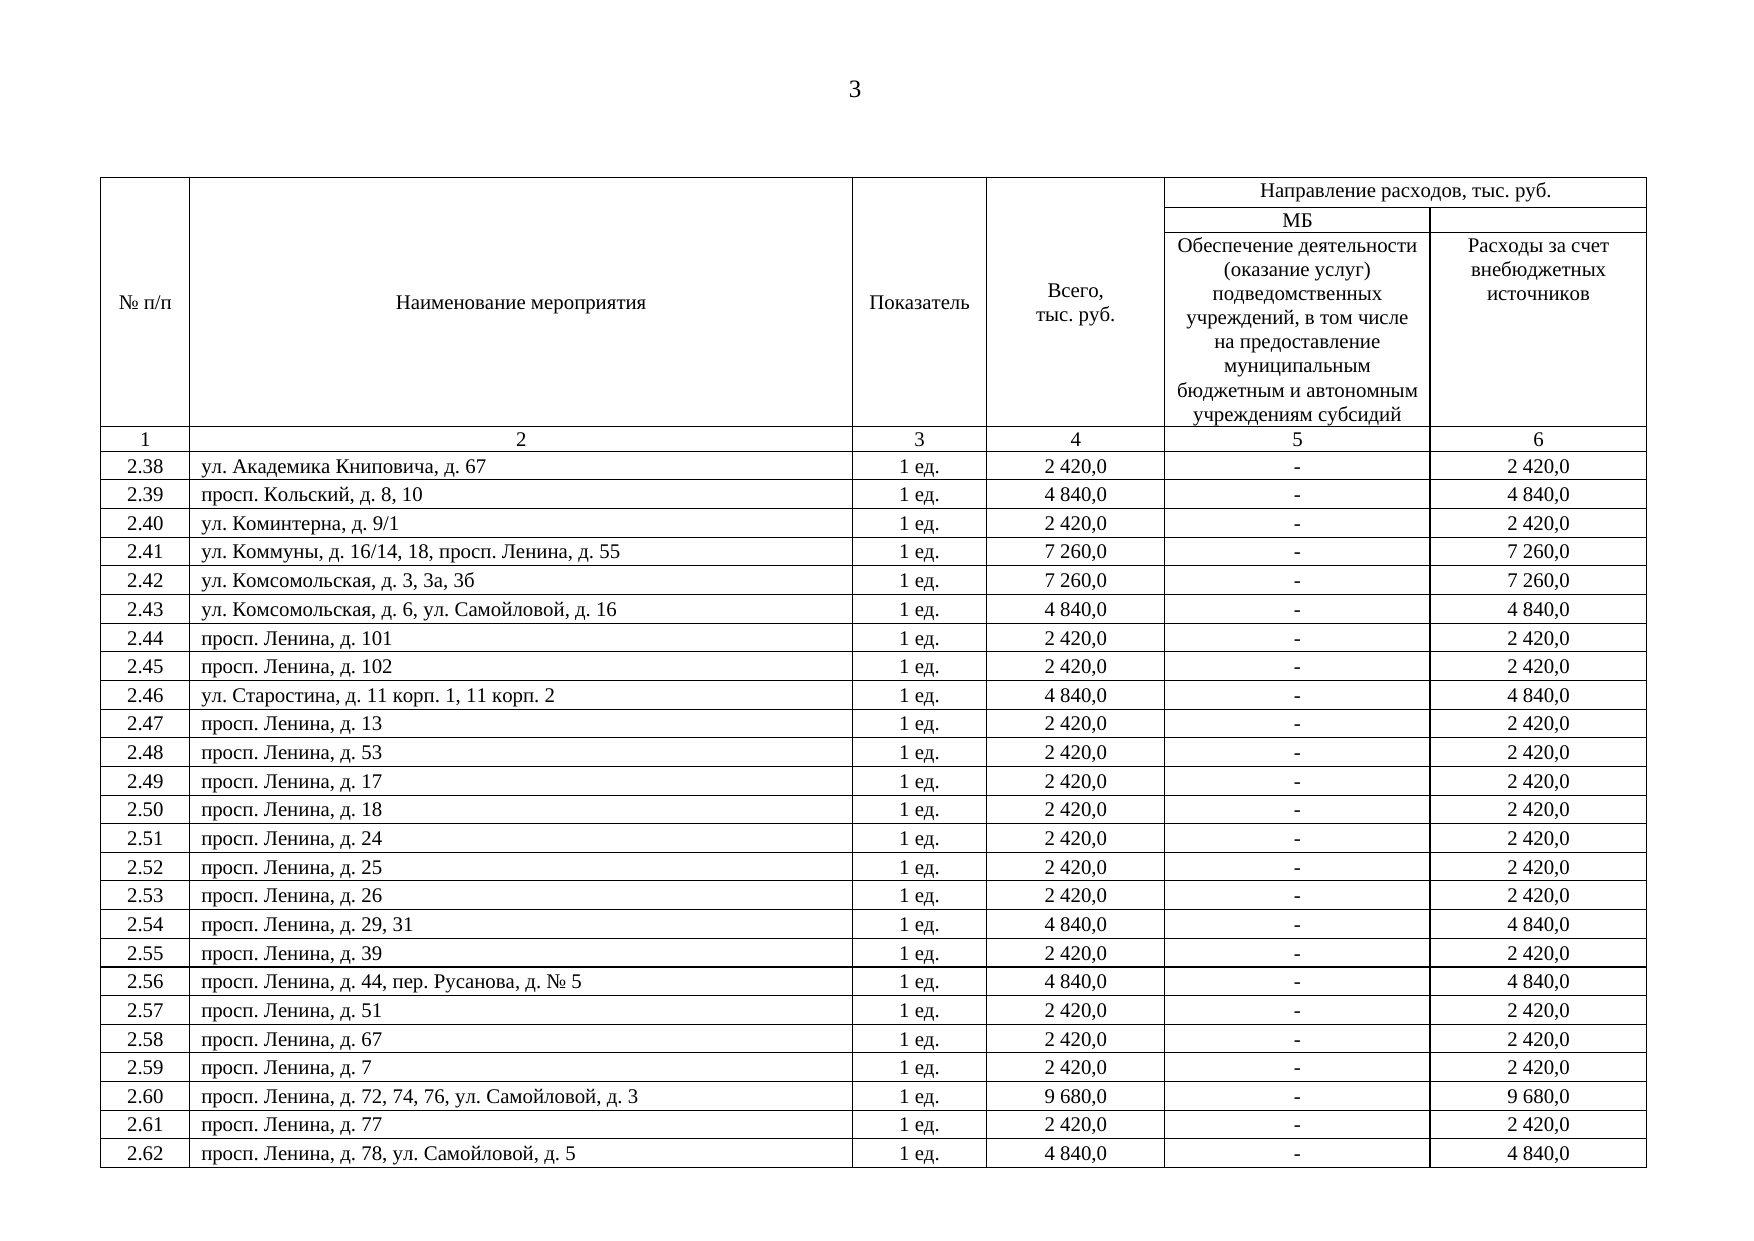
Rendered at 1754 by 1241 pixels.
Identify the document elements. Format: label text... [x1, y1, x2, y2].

table_cell 2 420,0 [987, 996, 1164, 1024]
table_cell - [1165, 968, 1429, 995]
table_cell - [1165, 509, 1429, 537]
table_cell [1431, 208, 1646, 232]
table_cell 2 420,0 [987, 1025, 1164, 1052]
table_cell 1 ед. [853, 738, 986, 766]
table_cell 1 ед. [853, 624, 986, 651]
table_cell ул. Комсомольская, д. 3, 3а, 3б [190, 566, 852, 594]
table_cell - [1165, 595, 1429, 623]
table_cell 4 840,0 [1431, 968, 1646, 995]
table_cell 1 [101, 427, 189, 451]
table_cell 2 420,0 [1431, 853, 1646, 880]
table_cell просп. Ленина, д. 39 [190, 939, 852, 966]
table_cell 2 420,0 [1431, 796, 1646, 823]
table_cell ул. Коминтерна, д. 9/1 [190, 509, 852, 537]
table_cell 2.40 [101, 509, 189, 537]
table_cell - [1165, 1111, 1429, 1138]
table_cell 3 [853, 427, 986, 451]
table_cell - [1165, 1025, 1429, 1052]
table_cell 2.51 [101, 824, 189, 852]
table_cell ул. Академика Книповича, д. 67 [190, 452, 852, 479]
table_cell 2.43 [101, 595, 189, 623]
table_cell - [1165, 1139, 1429, 1167]
table_cell 2.58 [101, 1025, 189, 1052]
table_cell - [1165, 652, 1429, 680]
table_cell - [1165, 796, 1429, 823]
table_cell - [1165, 767, 1429, 794]
table_cell 2 420,0 [1431, 1025, 1646, 1052]
table_cell 2.47 [101, 710, 189, 737]
table_cell 2 420,0 [987, 738, 1164, 766]
table_cell 2 420,0 [987, 824, 1164, 852]
table_cell Расходы за счет внебюджетных источников [1431, 233, 1646, 426]
table_cell - [1165, 738, 1429, 766]
table_cell 2 420,0 [1431, 767, 1646, 794]
table_cell 2.50 [101, 796, 189, 823]
table_cell 1 ед. [853, 968, 986, 995]
table_cell просп. Ленина, д. 72, 74, 76, ул. Самойловой, д. 3 [190, 1082, 852, 1109]
table_cell 1 ед. [853, 480, 986, 508]
table_cell просп. Ленина, д. 29, 31 [190, 910, 852, 938]
table_cell 1 ед. [853, 566, 986, 594]
table_cell просп. Ленина, д. 18 [190, 796, 852, 823]
table_cell 2.55 [101, 939, 189, 966]
table_cell просп. Ленина, д. 77 [190, 1111, 852, 1138]
table_cell 2 420,0 [1431, 452, 1646, 479]
table_cell 1 ед. [853, 996, 986, 1024]
table_cell - [1165, 566, 1429, 594]
table_cell 1 ед. [853, 853, 986, 880]
table_cell 2.54 [101, 910, 189, 938]
table_cell просп. Ленина, д. 44, пер. Русанова, д. № 5 [190, 968, 852, 995]
table_cell ул. Старостина, д. 11 корп. 1, 11 корп. 2 [190, 681, 852, 708]
table_cell 1 ед. [853, 939, 986, 966]
table_cell 1 ед. [853, 1111, 986, 1138]
table_cell 2 420,0 [1431, 652, 1646, 680]
table_header Показатель [853, 178, 986, 426]
table_cell 7 260,0 [1431, 538, 1646, 565]
table_header Всего, тыс. руб. [987, 178, 1164, 426]
table_cell 2 420,0 [987, 853, 1164, 880]
table_cell 4 840,0 [1431, 1139, 1646, 1167]
table_cell 1 ед. [853, 881, 986, 909]
table_cell 2.60 [101, 1082, 189, 1109]
table_cell 2.38 [101, 452, 189, 479]
table_cell - [1165, 1053, 1429, 1081]
table_cell - [1165, 538, 1429, 565]
table_cell 1 ед. [853, 710, 986, 737]
table_cell 4 840,0 [987, 480, 1164, 508]
table_cell просп. Ленина, д. 78, ул. Самойловой, д. 5 [190, 1139, 852, 1167]
table_cell 2.41 [101, 538, 189, 565]
table_cell 2 420,0 [1431, 710, 1646, 737]
table_cell 1 ед. [853, 1053, 986, 1081]
table_cell - [1165, 624, 1429, 651]
table_cell - [1165, 452, 1429, 479]
table_cell 2 420,0 [987, 796, 1164, 823]
table_cell 5 [1165, 427, 1429, 451]
table_cell просп. Ленина, д. 25 [190, 853, 852, 880]
table_cell - [1165, 996, 1429, 1024]
table_cell просп. Ленина, д. 51 [190, 996, 852, 1024]
table_header Направление расходов, тыс. руб. [1165, 178, 1646, 207]
table_cell 2 420,0 [987, 452, 1164, 479]
table_cell 1 ед. [853, 509, 986, 537]
table_cell просп. Ленина, д. 102 [190, 652, 852, 680]
table_cell 1 ед. [853, 452, 986, 479]
table_cell - [1165, 881, 1429, 909]
table_cell просп. Ленина, д. 53 [190, 738, 852, 766]
table_cell 4 [987, 427, 1164, 451]
table_cell 2.52 [101, 853, 189, 880]
table_cell 2.45 [101, 652, 189, 680]
table_cell МБ [1165, 208, 1429, 232]
table_cell 2 [190, 427, 852, 451]
table_cell - [1165, 710, 1429, 737]
table_cell 2 420,0 [1431, 881, 1646, 909]
table_cell 2 420,0 [987, 624, 1164, 651]
table_cell 2 420,0 [987, 767, 1164, 794]
table_cell 2.46 [101, 681, 189, 708]
table_cell 2.61 [101, 1111, 189, 1138]
table_cell 2 420,0 [1431, 738, 1646, 766]
table_cell 2 420,0 [1431, 624, 1646, 651]
table_cell 2.44 [101, 624, 189, 651]
table_cell 2 420,0 [1431, 1053, 1646, 1081]
table_cell 1 ед. [853, 1139, 986, 1167]
table_cell 4 840,0 [987, 968, 1164, 995]
table_cell ул. Коммуны, д. 16/14, 18, просп. Ленина, д. 55 [190, 538, 852, 565]
table_cell - [1165, 939, 1429, 966]
table_cell просп. Ленина, д. 7 [190, 1053, 852, 1081]
table_cell 4 840,0 [987, 595, 1164, 623]
table_cell 1 ед. [853, 1025, 986, 1052]
table_cell просп. Ленина, д. 13 [190, 710, 852, 737]
table_cell 1 ед. [853, 910, 986, 938]
table_cell просп. Ленина, д. 101 [190, 624, 852, 651]
table_cell 4 840,0 [1431, 910, 1646, 938]
table_cell 2 420,0 [987, 1053, 1164, 1081]
table_cell - [1165, 1082, 1429, 1109]
table_cell 7 260,0 [987, 566, 1164, 594]
table_cell 2.48 [101, 738, 189, 766]
table_cell 4 840,0 [1431, 681, 1646, 708]
table_cell 2.57 [101, 996, 189, 1024]
table_cell 1 ед. [853, 824, 986, 852]
table_cell 2.49 [101, 767, 189, 794]
table_cell 2 420,0 [987, 1111, 1164, 1138]
table_cell просп. Кольский, д. 8, 10 [190, 480, 852, 508]
table_cell 4 840,0 [1431, 595, 1646, 623]
table_cell 2 420,0 [987, 509, 1164, 537]
table_cell просп. Ленина, д. 24 [190, 824, 852, 852]
table_cell 4 840,0 [1431, 480, 1646, 508]
table_cell 2.53 [101, 881, 189, 909]
table_cell просп. Ленина, д. 67 [190, 1025, 852, 1052]
table_cell - [1165, 853, 1429, 880]
table_cell Обеспечение деятельности (оказание услуг) подведомственных учреждений, в том числе на предоставление муниципальным бюджетным и автономным учреждениям субсидий [1165, 233, 1429, 426]
table_cell 1 ед. [853, 652, 986, 680]
table_cell - [1165, 480, 1429, 508]
table_cell - [1165, 824, 1429, 852]
table_cell 2 420,0 [987, 881, 1164, 909]
table_cell 2.56 [101, 968, 189, 995]
table_cell 4 840,0 [987, 910, 1164, 938]
table_cell 1 ед. [853, 681, 986, 708]
table_cell просп. Ленина, д. 26 [190, 881, 852, 909]
table_cell 1 ед. [853, 796, 986, 823]
table_cell - [1165, 910, 1429, 938]
table_header № п/п [101, 178, 189, 426]
table_cell 2.62 [101, 1139, 189, 1167]
table_cell 1 ед. [853, 538, 986, 565]
table_cell 2 420,0 [987, 939, 1164, 966]
table_cell - [1165, 681, 1429, 708]
table_cell ул. Комсомольская, д. 6, ул. Самойловой, д. 16 [190, 595, 852, 623]
table_cell 1 ед. [853, 595, 986, 623]
table_cell 6 [1431, 427, 1646, 451]
table_cell просп. Ленина, д. 17 [190, 767, 852, 794]
table_header Наименование мероприятия [190, 178, 852, 426]
table_cell 2.59 [101, 1053, 189, 1081]
table_cell 1 ед. [853, 1082, 986, 1109]
table_cell 2 420,0 [1431, 824, 1646, 852]
table_cell 7 260,0 [1431, 566, 1646, 594]
table_cell 1 ед. [853, 767, 986, 794]
table_cell 2.42 [101, 566, 189, 594]
table_cell 4 840,0 [987, 1139, 1164, 1167]
table_cell 2 420,0 [987, 652, 1164, 680]
table_cell 2 420,0 [1431, 996, 1646, 1024]
table_cell 2 420,0 [1431, 509, 1646, 537]
table_cell 9 680,0 [1431, 1082, 1646, 1109]
table_cell 4 840,0 [987, 681, 1164, 708]
table_cell 2 420,0 [1431, 939, 1646, 966]
table_cell 9 680,0 [987, 1082, 1164, 1109]
table_cell 2.39 [101, 480, 189, 508]
table_cell 2 420,0 [1431, 1111, 1646, 1138]
table_cell 2 420,0 [987, 710, 1164, 737]
table_cell 7 260,0 [987, 538, 1164, 565]
